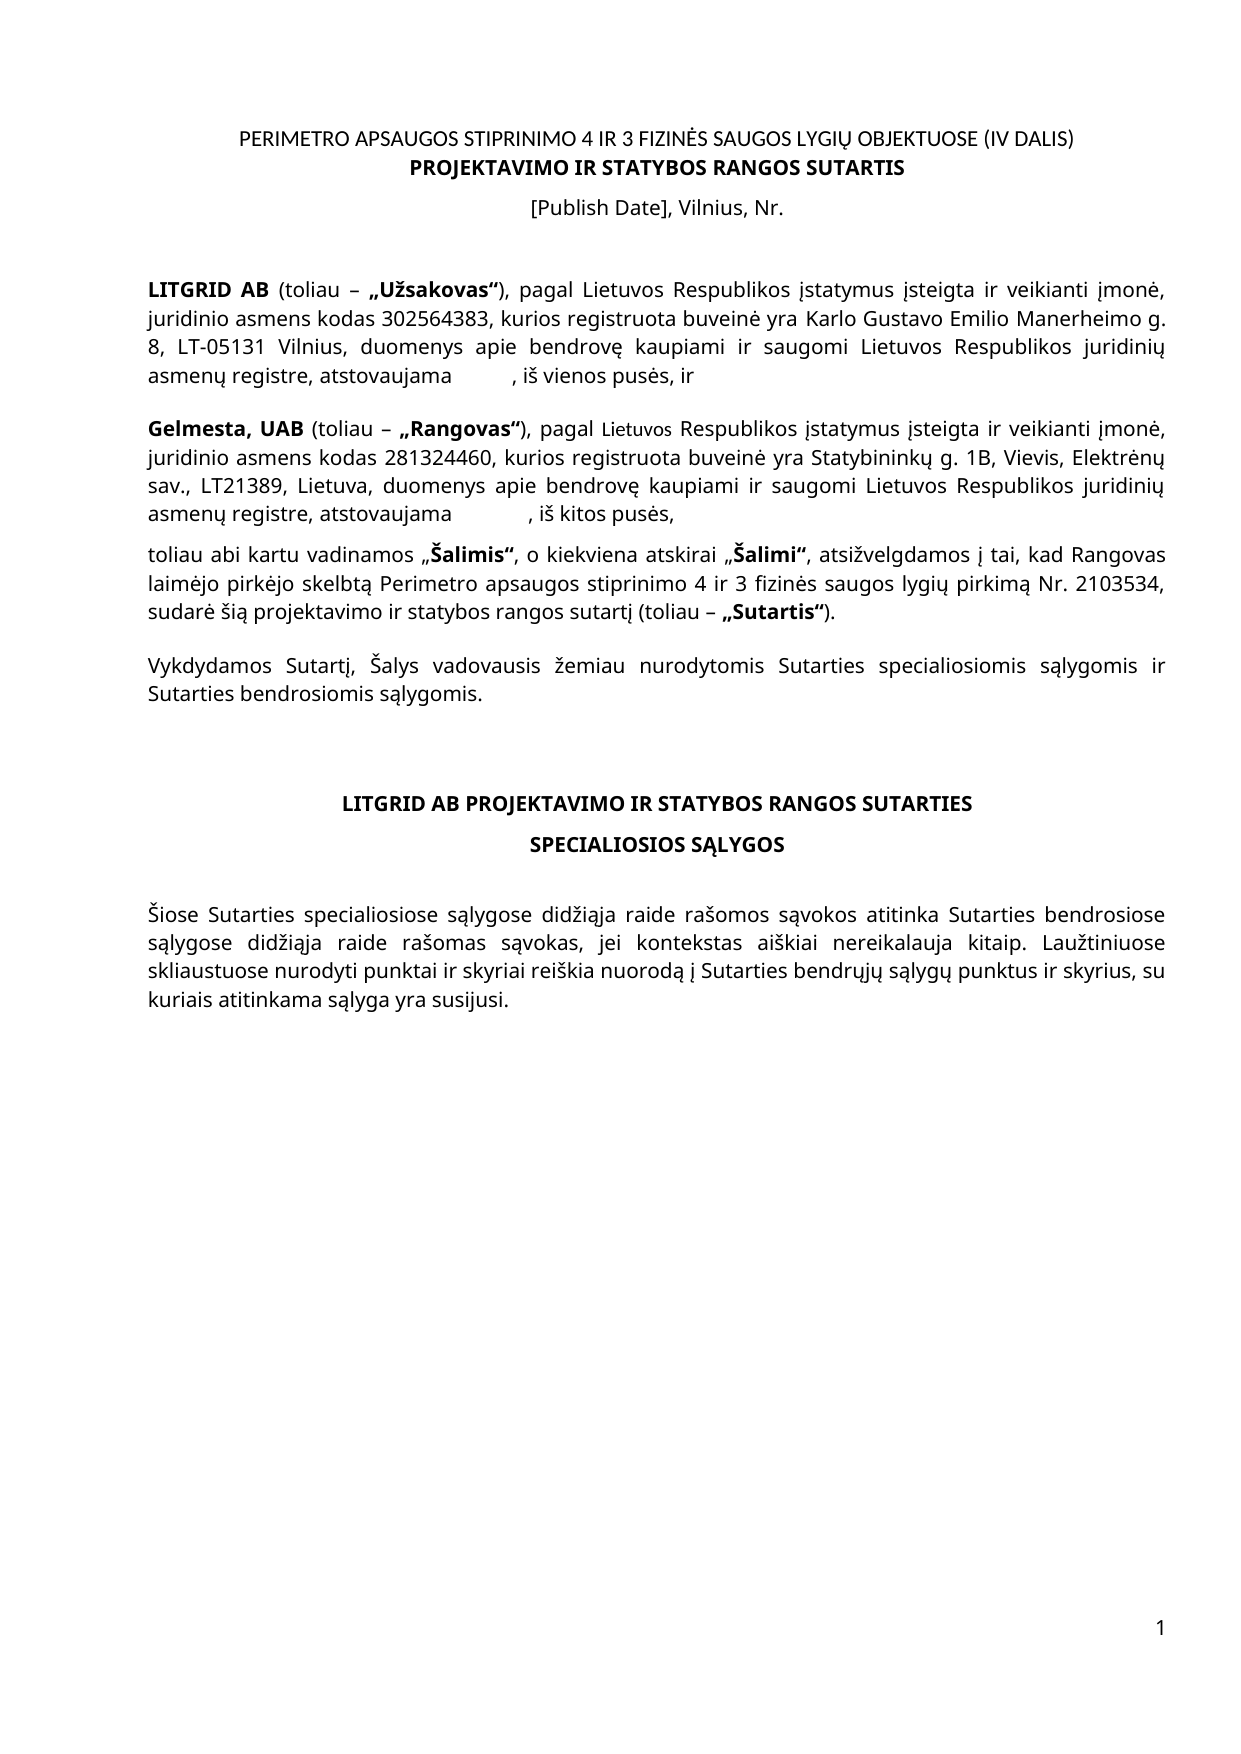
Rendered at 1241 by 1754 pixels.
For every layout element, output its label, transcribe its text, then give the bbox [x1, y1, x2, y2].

text PROJEKTAVIMO IR STATYBOS RANGOS SUTARTIS [148, 153, 1167, 181]
list Gelmesta, UAB (toliau – „Rangovas“), pagal Respublikos įstatymus įsteigta ir veikianti įmonė, juridinio asmens kodas 281324460, kurios registruota buveinė yra Statybininkų g. 1B, Vievis, Elektrėnų sav., LT21389, Lietuva, duomenys apie bendrovę kaupiami ir saugomi Lietuvos Respublikos juridinių asmenų registre, atstovaujama , iš kitos pusės, [148, 414, 1167, 528]
text LITGRID AB (toliau – „Užsakovas“), pagal Lietuvos Respublikos įstatymus įsteigta ir veikianti įmonė, juridinio asmens kodas 302564383, kurios registruota buveinė yra Karlo Gustavo Emilio Manerheimo g. 8, LT-05131 Vilnius, duomenys apie bendrovę kaupiami ir saugomi Lietuvos Respublikos juridinių asmenų registre, atstovaujama , iš vienos pusės, ir [148, 275, 1167, 389]
text Šiose Sutarties specialiosiose sąlygose didžiąja raide rašomos sąvokos atitinka Sutarties bendrosiose sąlygose didžiąja raide rašomas sąvokas, jei kontekstas aiškiai nereikalauja kitaip. Laužtiniuose skliaustuose nurodyti punktai ir skyriai reiškia nuorodą į Sutarties bendrųjų sąlygų punktus ir skyrius, su kuriais atitinkama sąlyga yra susijusi. [148, 900, 1167, 1013]
text toliau abi kartu vadinamos „Šalimis“, o kiekviena atskirai „Šalimi“, atsižvelgdamos į tai, kad Rangovas laimėjo pirkėjo skelbtą Perimetro apsaugos stiprinimo 4 ir 3 fizinės saugos lygių pirkimą Nr. 2103534, sudarė šią projektavimo ir statybos rangos sutartį (toliau – „Sutartis“). [148, 540, 1167, 626]
text SPECIALIOSIOS SĄLYGOS [148, 830, 1167, 859]
text LITGRID AB PROJEKTAVIMO IR STATYBOS RANGOS SUTARTIES [148, 789, 1167, 818]
text , Vilnius, Nr. [148, 193, 1167, 222]
text Vykdydamos Sutartį, Šalys vadovausis žemiau nurodytomis Sutarties specialiosiomis sąlygomis ir Sutarties bendrosiomis sąlygomis. [148, 651, 1167, 708]
